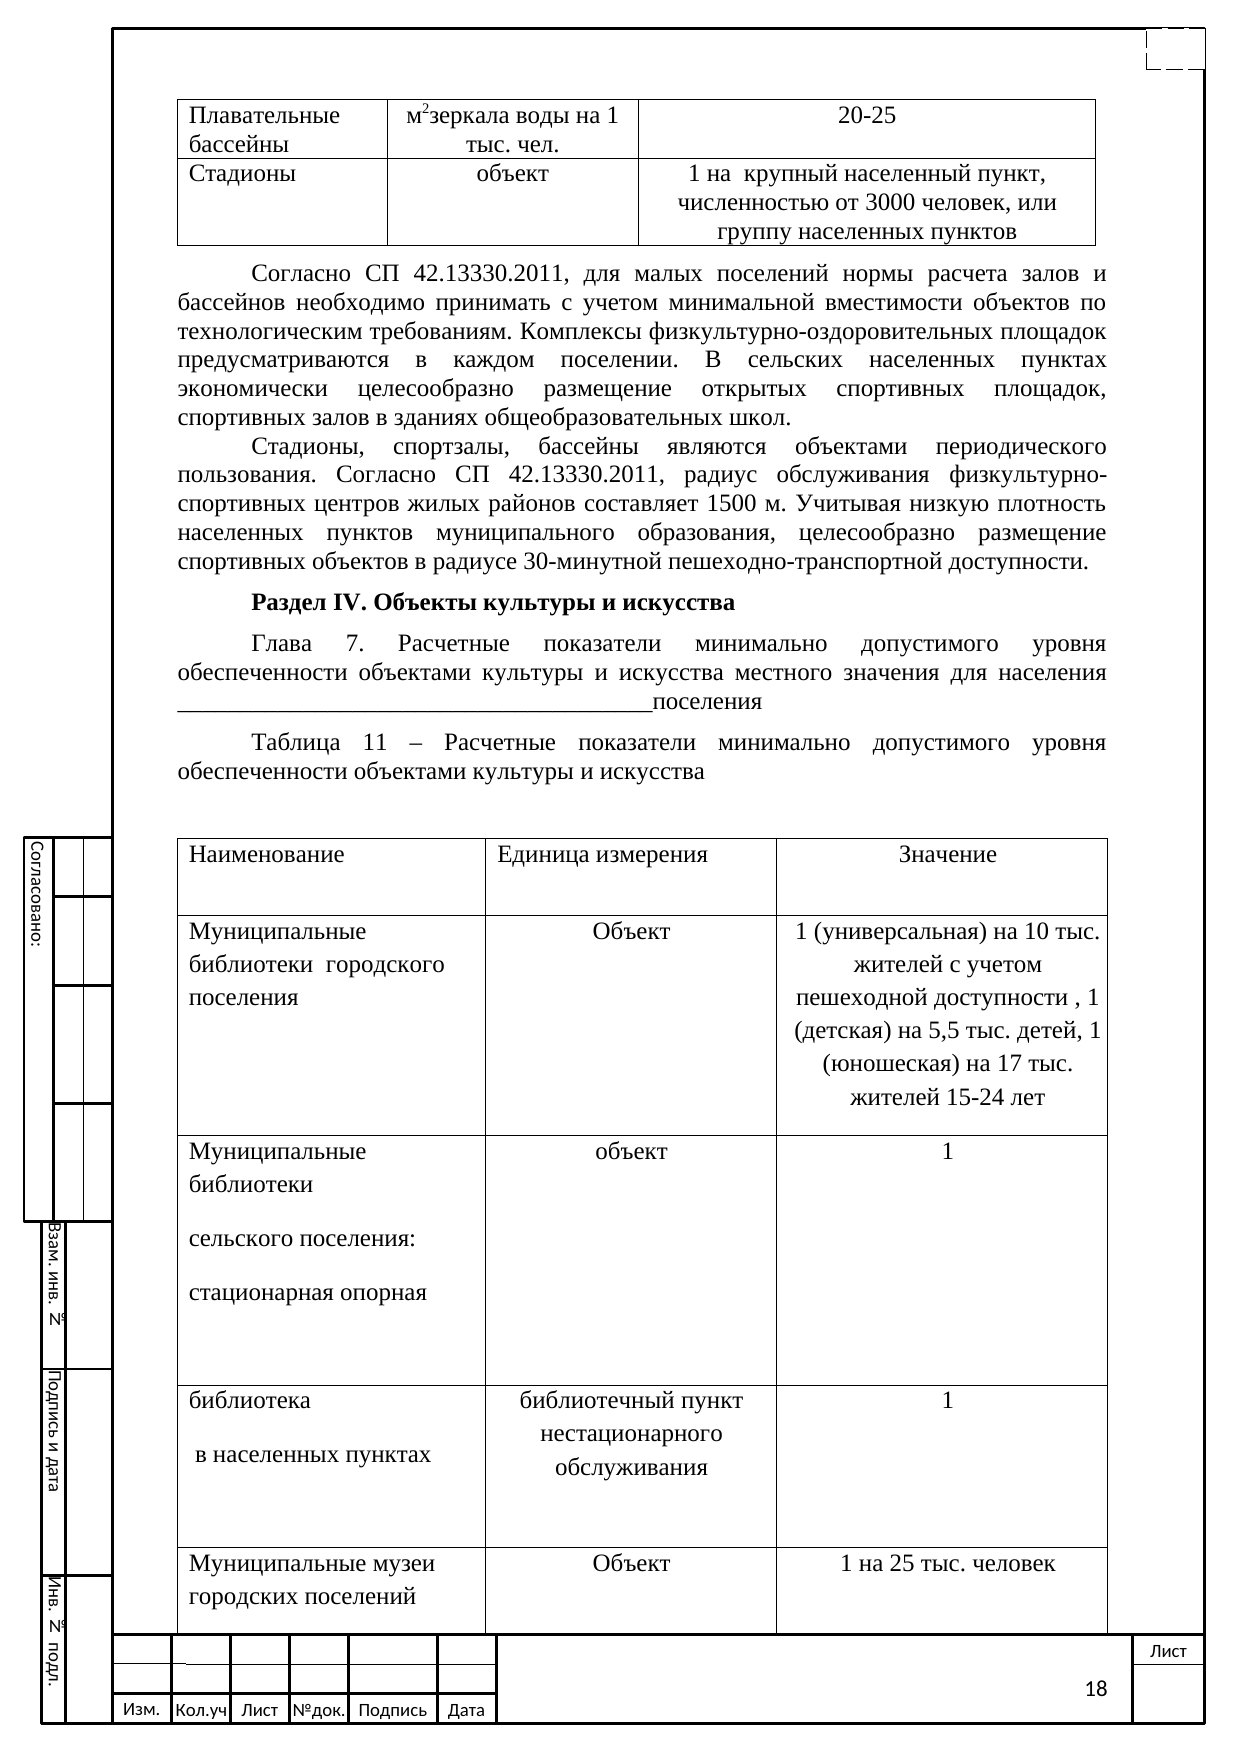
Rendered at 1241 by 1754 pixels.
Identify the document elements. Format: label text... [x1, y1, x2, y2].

text Раздел IV. Объекты культуры и искусства [177, 587, 1107, 616]
table_header Значение [777, 839, 1107, 915]
table_cell объект [486, 1136, 776, 1384]
table_cell 1 на крупный населенный пункт, численностью от 3000 человек, или группу населенных пунктов [639, 159, 1095, 245]
table_cell библиотека в населенных пунктах [178, 1386, 485, 1547]
table_cell 20-25 [639, 100, 1095, 157]
table_cell Стадионы [178, 159, 387, 245]
table_cell библиотечный пункт нестационарного обслуживания [486, 1386, 776, 1547]
table_cell 1 [777, 1136, 1107, 1384]
table_cell 1 на 25 тыс. человек [777, 1548, 1107, 1634]
table_cell Плавательные бассейны [178, 100, 387, 157]
table_cell 1 (универсальная) на 10 тыс. жителей с учетом пешеходной доступности , 1 (детская) на 5,5 тыс. детей, 1 (юношеская) на 17 тыс. жителей 15-24 лет [777, 916, 1107, 1135]
text Согласно СП 42.13330.2011, для малых поселений нормы расчета залов и бассейнов необходимо принимать с учетом минимальной вместимости объектов по технологическим требованиям. Комплексы физкультурно-оздоровительных площадок предусматриваются в каждом поселении. В сельских населенных пунктах экономически целесообразно размещение открытых спортивных площадок, спортивных залов в зданиях общеобразовательных школ. [177, 258, 1107, 431]
table_cell объект [388, 159, 638, 245]
table_cell Муниципальные музеи городских поселений [178, 1548, 485, 1634]
table_header Наименование [178, 839, 485, 915]
table_cell Муниципальные библиотеки городского поселения [178, 916, 485, 1135]
text Глава 7. Расчетные показатели минимально допустимого уровня обеспеченности объектами культуры и искусства местного значения для населения ______________________________________поселения [177, 628, 1107, 714]
table_header Единица измерения [486, 839, 776, 915]
table_cell Объект [486, 916, 776, 1135]
table_cell Объект [486, 1548, 776, 1634]
table_cell 1 [777, 1386, 1107, 1547]
table_cell Муниципальные библиотеки сельского поселения: стационарная опорная [178, 1136, 485, 1384]
text Стадионы, спортзалы, бассейны являются объектами периодического пользования. Согласно СП 42.13330.2011, радиус обслуживания физкультурно-спортивных центров жилых районов составляет 1500 м. Учитывая низкую плотность населенных пунктов муниципального образования, целесообразно размещение спортивных объектов в радиусе 30-минутной пешеходно-транспортной доступности. [177, 431, 1107, 574]
table_cell м2зеркала воды на 1 тыс. чел. [388, 100, 638, 157]
text Таблица 11 – Расчетные показатели минимально допустимого уровня обеспеченности объектами культуры и искусства [177, 727, 1107, 784]
